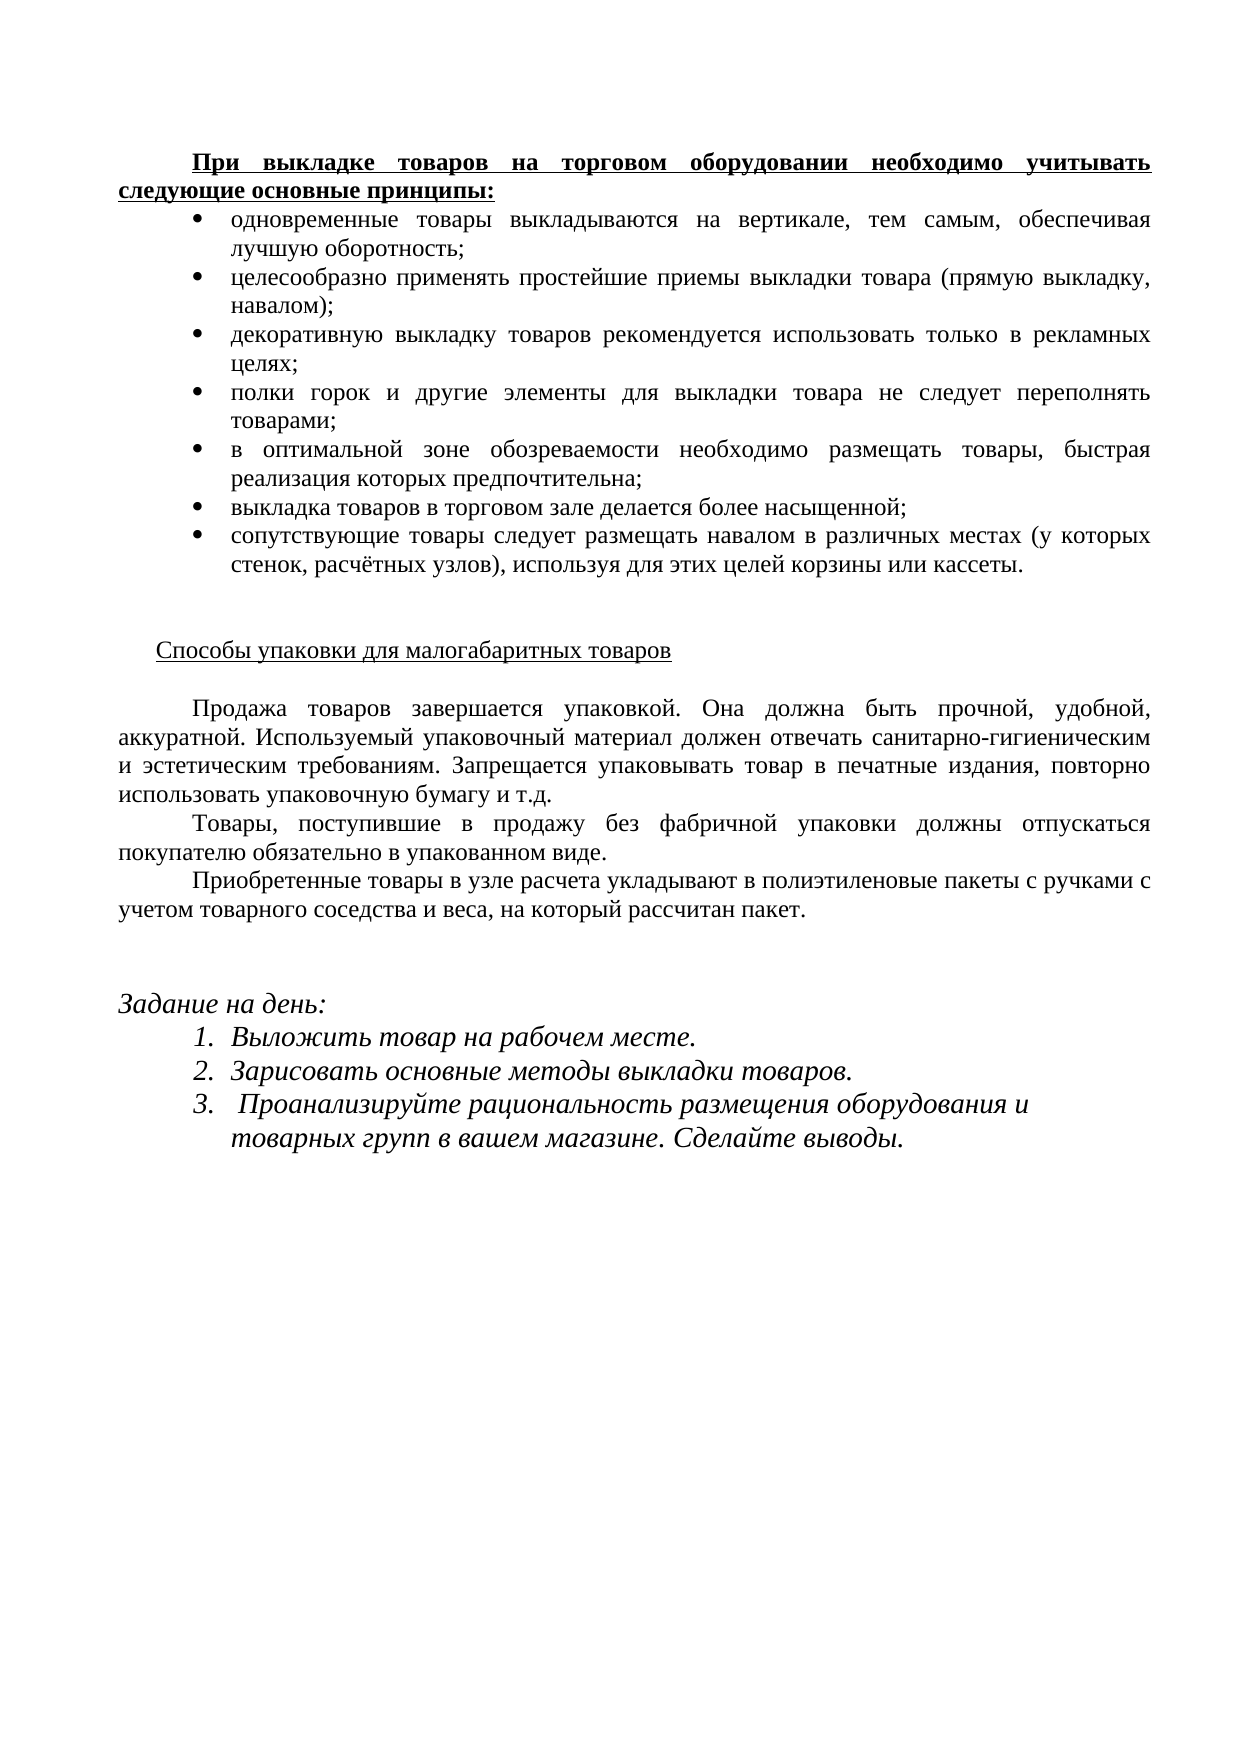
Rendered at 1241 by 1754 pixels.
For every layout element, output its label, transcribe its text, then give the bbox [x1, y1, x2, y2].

text Способы упаковки для малогабаритных товаров [156, 636, 1152, 664]
text Приобретенные товары в узле расчета укладывают в полиэтиленовые пакеты с ручками с учетом товарного соседства и веса, на который рассчитан пакет. [118, 866, 1152, 923]
text Продажа товаров завершается упаковкой. Она должна быть прочной, удобной, аккуратной. Используемый упаковочный материал должен отвечать санитарно-гигиеническим и эстетическим требованиям. Запрещается упаковывать товар в печатные издания, повторно использовать упаковочную бумагу и т.д. [118, 693, 1152, 808]
list одновременные товары выкладываются на вертикале, тем самым, обеспечивая лучшую оборотность; [193, 204, 1152, 262]
list в оптимальной зоне обозреваемости необходимо размещать товары, быстрая реализация которых предпочтительна; [193, 434, 1152, 492]
list выкладка товаров в торговом зале делается более насыщенной; [193, 492, 1152, 521]
text При выкладке товаров на торговом оборудовании необходимо учитывать следующие основные принципы: [118, 147, 1152, 204]
text Задание на день: [118, 986, 1152, 1019]
list полки горок и другие элементы для выкладки товара не следует переполнять товарами; [193, 377, 1152, 434]
text Товары, поступившие в продажу без фабричной упаковки должны отпускаться покупателю обязательно в упакованном виде. [118, 808, 1152, 866]
list сопутствующие товары следует размещать навалом в различных местах (у которых стенок, расчётных узлов), используя для этих целей корзины или кассеты. [193, 521, 1152, 578]
list Зарисовать основные методы выкладки товаров. [193, 1053, 1152, 1086]
list Проанализируйте рациональность размещения оборудования и товарных групп в вашем магазине. Сделайте выводы. [193, 1086, 1152, 1153]
list целесообразно применять простейшие приемы выкладки товара (прямую выкладку, навалом); [193, 262, 1152, 319]
list декоративную выкладку товаров рекомендуется использовать только в рекламных целях; [193, 319, 1152, 377]
list Выложить товар на рабочем месте. [193, 1019, 1152, 1053]
